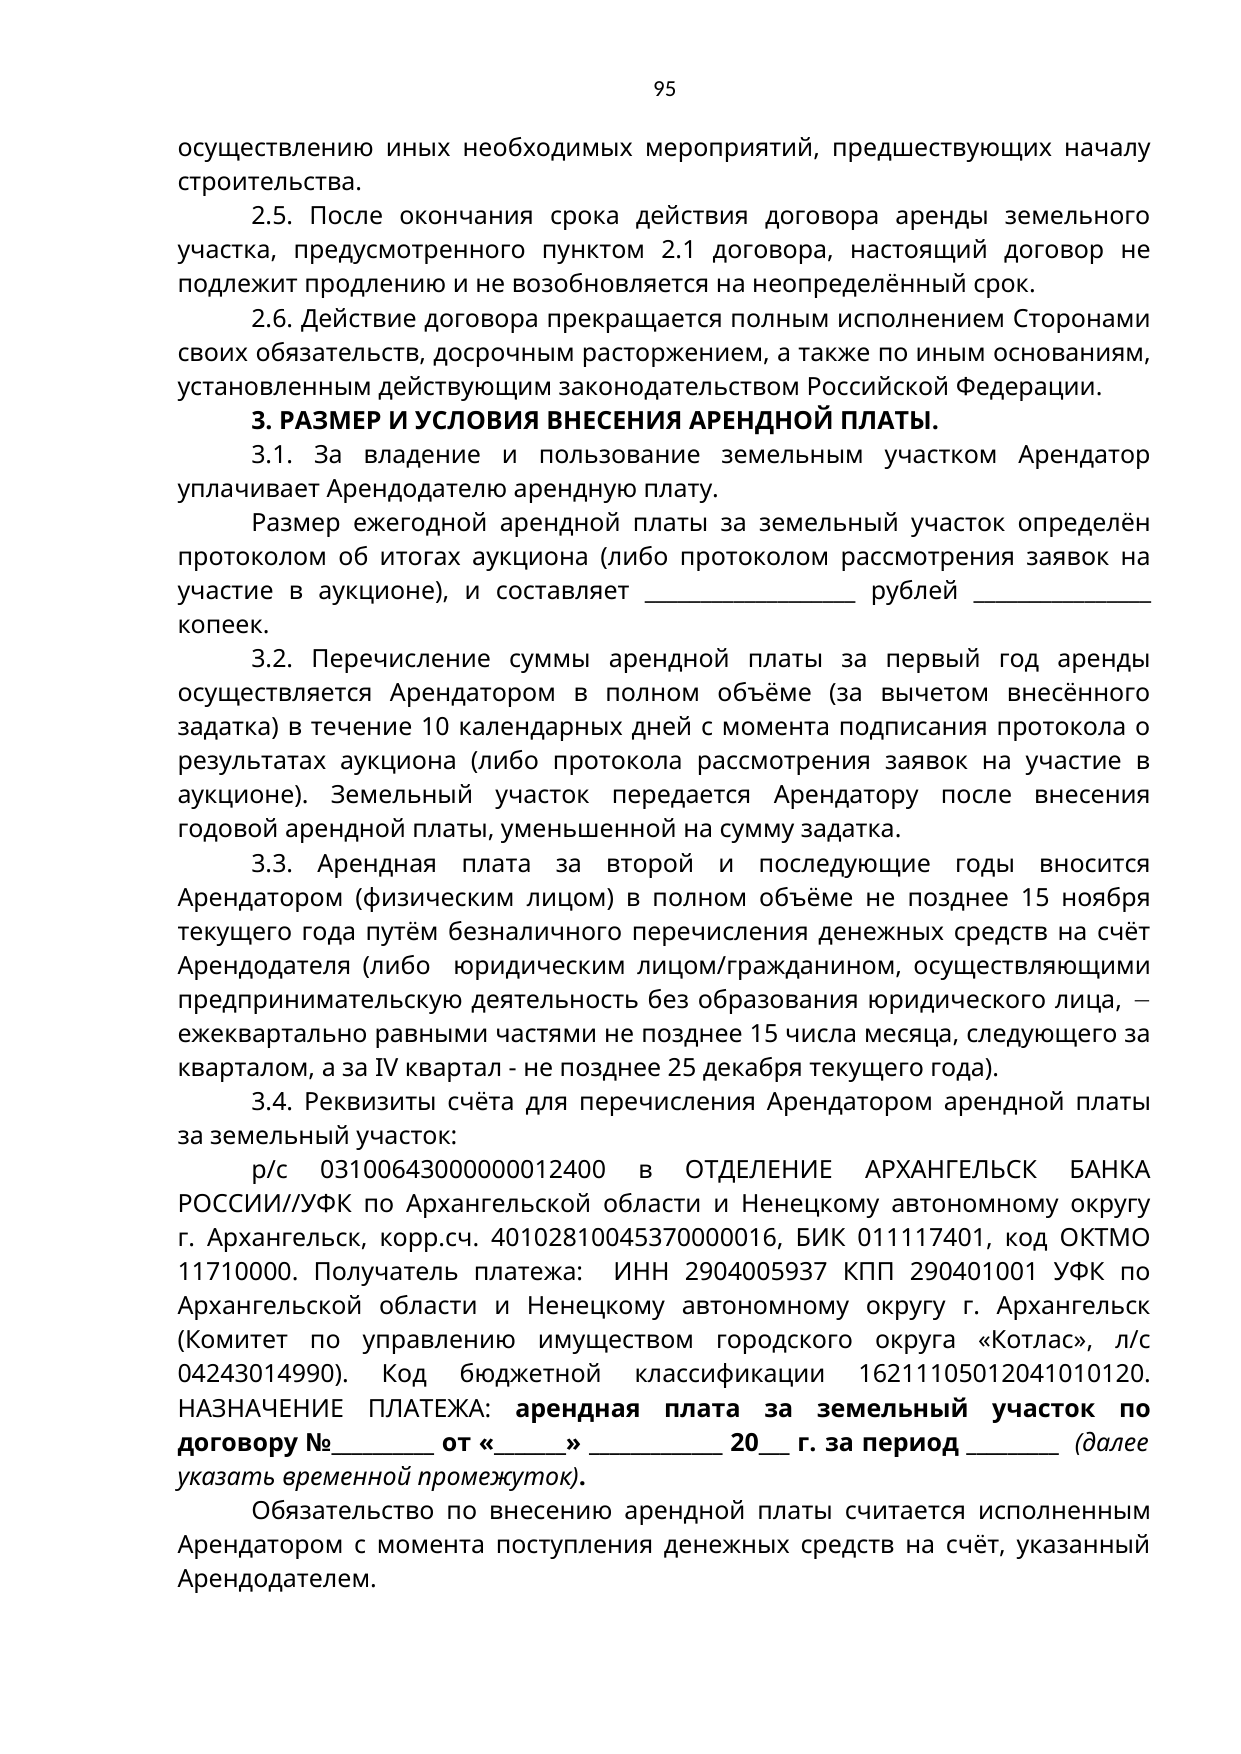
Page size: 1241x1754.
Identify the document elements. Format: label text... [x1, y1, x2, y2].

text 3.4. Реквизиты счёта для перечисления Арендатором арендной платы за земельный участок: [177, 1084, 1152, 1152]
text 3.1. За владение и пользование земельным участком Арендатор уплачивает Арендодателю арендную плату. [177, 436, 1152, 504]
text р/с 03100643000000012400 в ОТДЕЛЕНИЕ АРХАНГЕЛЬСК БАНКА РОССИИ//УФК по Архангельской области и Ненецкому автономному округу г. Архангельск, корр.сч. 40102810045370000016, БИК 011117401, код ОКТМО 11710000. Получатель платежа: ИНН 2904005937 КПП 290401001 УФК по Архангельской области и Ненецкому автономному округу г. Архангельск (Комитет по управлению имуществом городского округа «Котлас», л/с 04243014990). Код бюджетной классификации 16211105012041010120. НАЗНАЧЕНИЕ ПЛАТЕЖА: арендная плата за земельный участок по договору №__________ от «_______» _____________ 20___ г. за период _________ (далее указать временной промежуток). [177, 1152, 1152, 1492]
text 3.3. Арендная плата за второй и последующие годы вносится Арендатором (физическим лицом) в полном объёме не позднее 15 ноября текущего года путём безналичного перечисления денежных средств на счёт Арендодателя (либо юридическим лицом/гражданином, осуществляющими предпринимательскую деятельность без образования юридического лица, ежеквартально равными частями не позднее 15 числа месяца, следующего за кварталом, а за IV квартал - не позднее 25 декабря текущего года). [177, 845, 1152, 1084]
text 3.2. Перечисление суммы арендной платы за первый год аренды осуществляется Арендатором в полном объёме (за вычетом внесённого задатка) в течение 10 календарных дней с момента подписания протокола о результатах аукциона (либо протокола рассмотрения заявок на участие в аукционе). Земельный участок передается Арендатору после внесения годовой арендной платы, уменьшенной на сумму задатка. [177, 641, 1152, 845]
text 2.5. После окончания срока действия договора аренды земельного участка, предусмотренного пунктом 2.1 договора, настоящий договор не подлежит продлению и не возобновляется на неопределённый срок. [177, 198, 1152, 300]
text Размер ежегодной арендной платы за земельный участок определён протоколом об итогах аукциона (либо протоколом рассмотрения заявок на участие в аукционе), и составляет ___________________ рублей ________________ копеек. [177, 504, 1152, 641]
text Обязательство по внесению арендной платы считается исполненным Арендатором с момента поступления денежных средств на счёт, указанный Арендодателем. [177, 1492, 1152, 1594]
text 3. РАЗМЕР И УСЛОВИЯ ВНЕСЕНИЯ АРЕНДНОЙ ПЛАТЫ. [177, 402, 1152, 436]
text 2.6. Действие договора прекращается полным исполнением Сторонами своих обязательств, досрочным расторжением, а также по иным основаниям, установленным действующим законодательством Российской Федерации. [177, 300, 1152, 402]
